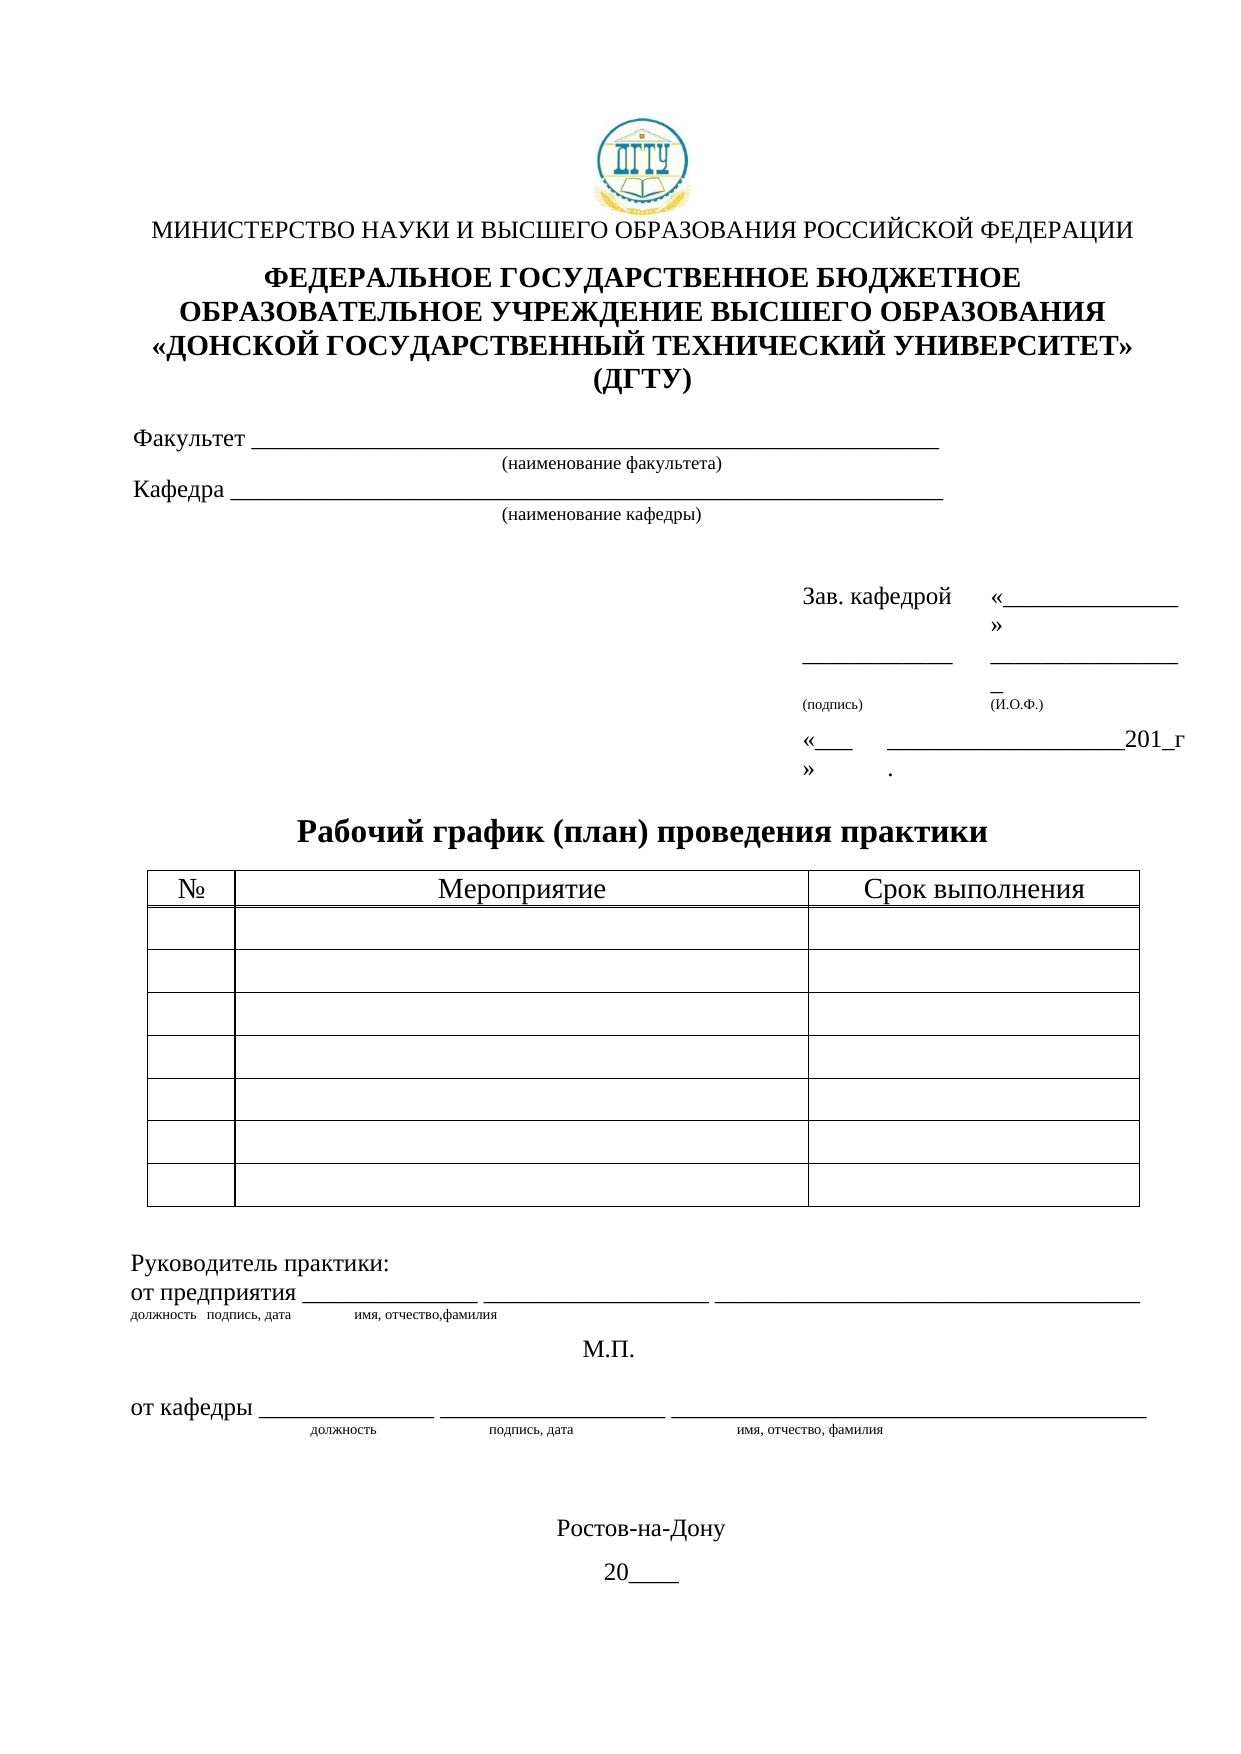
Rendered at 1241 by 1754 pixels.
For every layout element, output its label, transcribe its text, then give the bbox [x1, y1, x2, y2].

text от кафедры ______________ __________________ ______________________________________ [130, 1392, 1152, 1421]
table_header Мероприятие [236, 871, 808, 904]
table_cell [148, 1164, 234, 1206]
table_cell «___» [791, 725, 876, 782]
table_cell [148, 908, 234, 949]
text должность подпись, дата имя, отчество, фамилия [130, 1421, 1152, 1449]
text Кафедра _________________________________________________________ [133, 474, 1152, 502]
text (наименование кафедры) [133, 502, 1152, 524]
table_cell (И.О.Ф.) [979, 696, 1201, 724]
table_cell [236, 908, 808, 949]
table_header «______________» [979, 581, 1201, 638]
text должность подпись, дата имя, отчество,фамилия [130, 1306, 1152, 1334]
table_cell [148, 1036, 234, 1077]
table_cell [236, 1121, 808, 1163]
text ОБРАЗОВАТЕЛЬНОЕ УЧРЕЖДЕНИЕ ВЫСШЕГО ОБРАЗОВАНИЯ «ДОНСКОЙ ГОСУДАРСТВЕННЫЙ ТЕХНИЧЕСКИЙ УНИВЕРСИТЕТ» [133, 294, 1152, 361]
table_cell [236, 1036, 808, 1077]
table_cell [809, 1079, 1139, 1120]
text Факультет _______________________________________________________ [133, 423, 1152, 452]
text Руководитель практики: [130, 1248, 1152, 1277]
table_cell [809, 908, 1139, 949]
table_header № [148, 871, 234, 904]
text (ДГТУ) [133, 361, 1152, 395]
table_cell [236, 1079, 808, 1120]
table_header Зав. кафедрой [791, 581, 979, 638]
table_header Срок выполнения [809, 871, 1139, 904]
table_cell [148, 1079, 234, 1120]
text Рабочий график (план) проведения практики [133, 811, 1152, 849]
text МИНИСТЕРСТВО НАУКИ И ВЫСШЕГО ОБРАЗОВАНИЯ РОССИЙСКОЙ ФЕДЕРАЦИИ [133, 215, 1152, 244]
text (наименование факультета) [133, 452, 1152, 474]
table_cell [809, 1164, 1139, 1206]
table_cell (подпись) [791, 696, 979, 724]
table_cell [809, 1036, 1139, 1077]
table_cell [148, 1121, 234, 1163]
table_cell [148, 950, 234, 992]
table_cell ________________ [979, 638, 1201, 696]
table_cell [236, 950, 808, 992]
table_cell [809, 993, 1139, 1035]
table_cell [809, 1121, 1139, 1163]
text от предприятия ______________ __________________ __________________________________ [130, 1277, 1152, 1306]
table_cell [148, 993, 234, 1035]
text М.П. [130, 1334, 1152, 1363]
table_cell ___________________201_г. [876, 725, 1201, 782]
table_cell [809, 950, 1139, 992]
table_cell ____________ [791, 638, 979, 696]
table_cell [236, 993, 808, 1035]
picture [593, 118, 691, 215]
table_cell [236, 1164, 808, 1206]
text 20____ [130, 1557, 1152, 1585]
text ФЕДЕРАЛЬНОЕ ГОСУДАРСТВЕННОЕ БЮДЖЕТНОЕ [133, 261, 1152, 294]
text Ростов-на-Дону [130, 1513, 1152, 1542]
